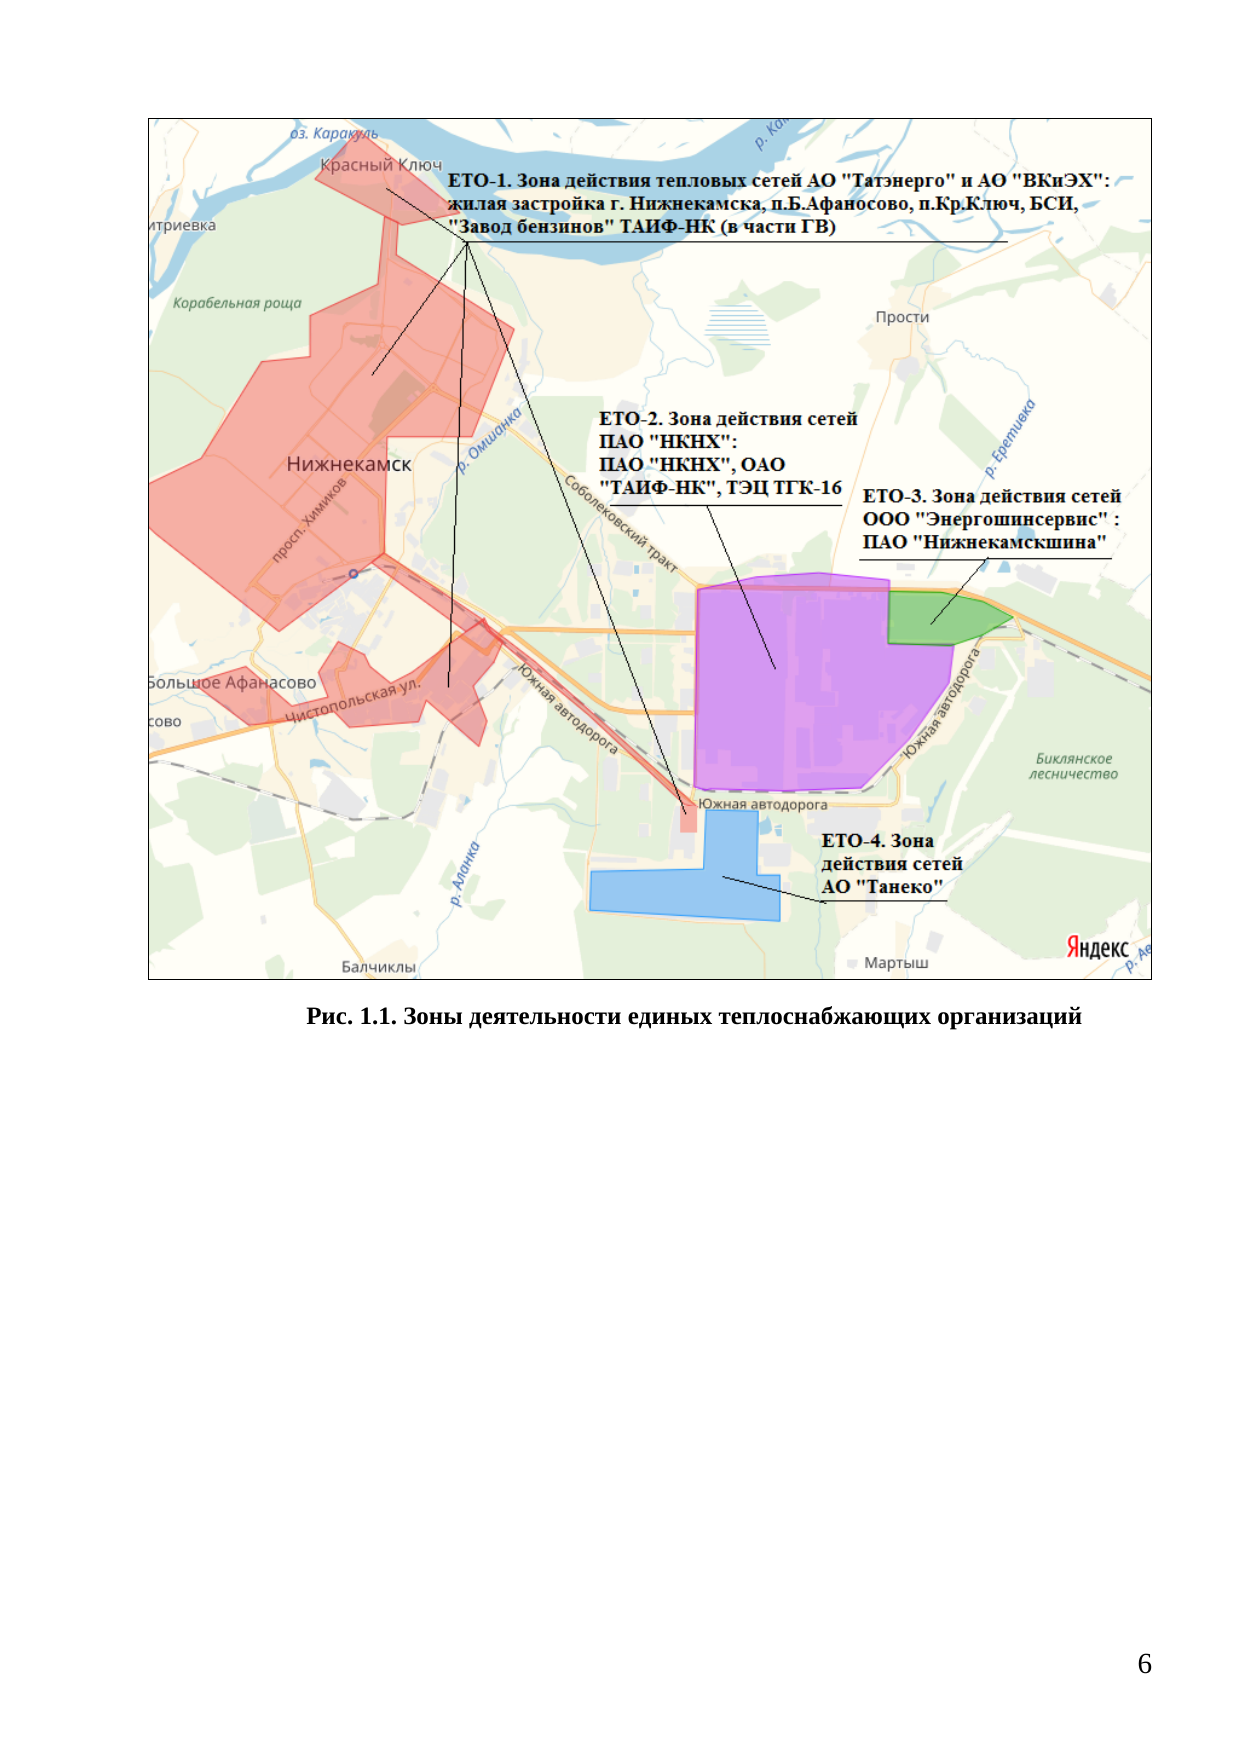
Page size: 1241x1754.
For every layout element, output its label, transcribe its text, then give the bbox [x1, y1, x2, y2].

picture [149, 119, 1151, 979]
